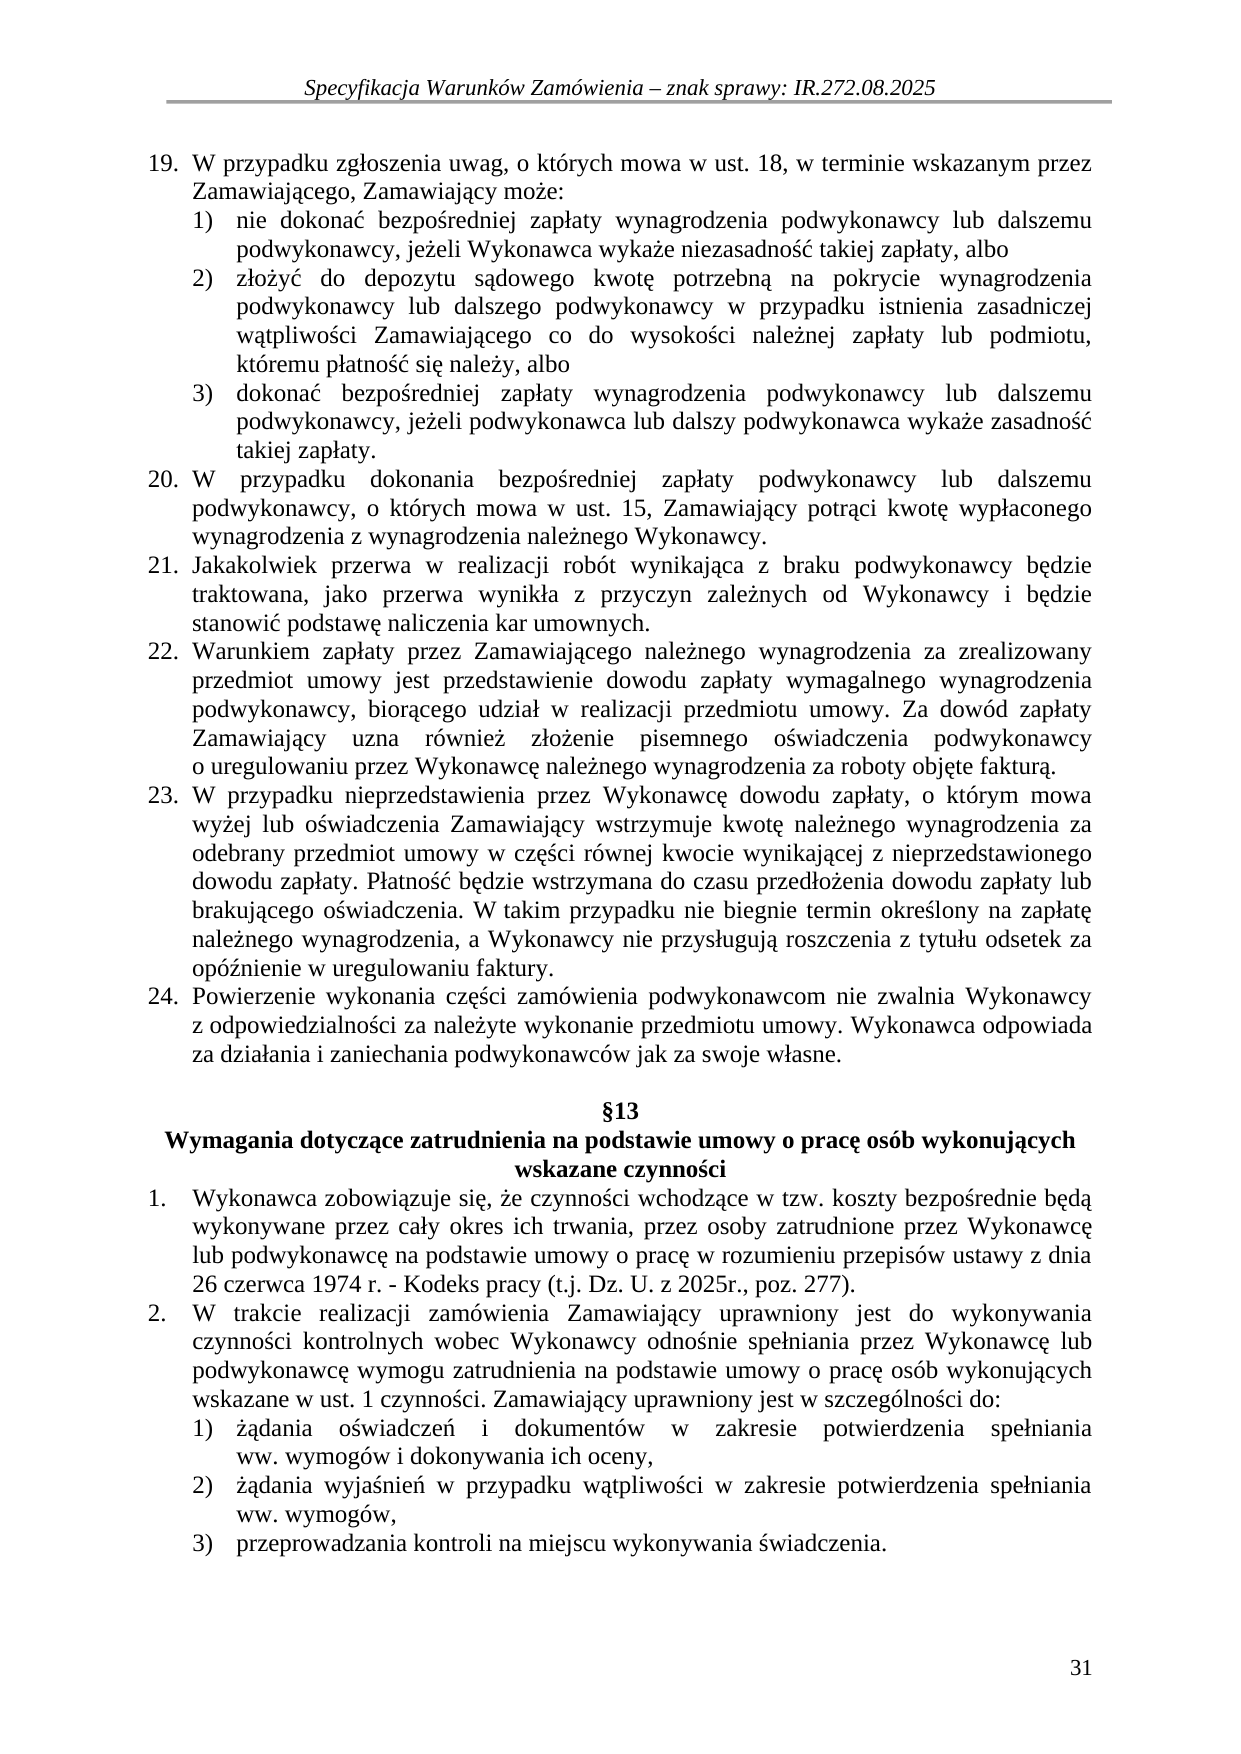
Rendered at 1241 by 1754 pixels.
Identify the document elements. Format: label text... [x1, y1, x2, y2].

list żądania oświadczeń i dokumentów w zakresie potwierdzenia spełniania ww. wymogów i dokonywania ich oceny, [192, 1413, 1093, 1470]
list Warunkiem zapłaty przez Zamawiającego należnego wynagrodzenia za zrealizowany przedmiot umowy jest przedstawienie dowodu zapłaty wymagalnego wynagrodzenia podwykonawcy, biorącego udział w realizacji przedmiotu umowy. Za dowód zapłaty Zamawiający uzna również złożenie pisemnego oświadczenia podwykonawcy o uregulowaniu przez Wykonawcę należnego wynagrodzenia za roboty objęte fakturą. [148, 636, 1093, 780]
list W trakcie realizacji zamówienia Zamawiający uprawniony jest do wykonywania czynności kontrolnych wobec Wykonawcy odnośnie spełniania przez Wykonawcę lub podwykonawcę wymogu zatrudnienia na podstawie umowy o pracę osób wykonujących wskazane w ust. 1 czynności. Zamawiający uprawniony jest w szczególności do: [148, 1298, 1093, 1413]
list W przypadku nieprzedstawienia przez Wykonawcę dowodu zapłaty, o którym mowa wyżej lub oświadczenia Zamawiający wstrzymuje kwotę należnego wynagrodzenia za odebrany przedmiot umowy w części równej kwocie wynikającej z nieprzedstawionego dowodu zapłaty. Płatność będzie wstrzymana do czasu przedłożenia dowodu zapłaty lub brakującego oświadczenia. W takim przypadku nie biegnie termin określony na zapłatę należnego wynagrodzenia, a Wykonawcy nie przysługują roszczenia z tytułu odsetek za opóźnienie w uregulowaniu faktury. [148, 780, 1093, 981]
list żądania wyjaśnień w przypadku wątpliwości w zakresie potwierdzenia spełniania ww. wymogów, [192, 1470, 1093, 1528]
list przeprowadzania kontroli na miejscu wykonywania świadczenia. [192, 1528, 1093, 1556]
text §13 [148, 1096, 1093, 1125]
list W przypadku zgłoszenia uwag, o których mowa w ust. 18, w terminie wskazanym przez Zamawiającego, Zamawiający może: [148, 148, 1093, 205]
list złożyć do depozytu sądowego kwotę potrzebną na pokrycie wynagrodzenia podwykonawcy lub dalszego podwykonawcy w przypadku istnienia zasadniczej wątpliwości Zamawiającego co do wysokości należnej zapłaty lub podmiotu, któremu płatność się należy, albo [192, 263, 1093, 378]
list Powierzenie wykonania części zamówienia podwykonawcom nie zwalnia Wykonawcy z odpowiedzialności za należyte wykonanie przedmiotu umowy. Wykonawca odpowiada za działania i zaniechania podwykonawców jak za swoje własne. [148, 981, 1093, 1068]
list Jakakolwiek przerwa w realizacji robót wynikająca z braku podwykonawcy będzie traktowana, jako przerwa wynikła z przyczyn zależnych od Wykonawcy i będzie stanowić podstawę naliczenia kar umownych. [148, 550, 1093, 636]
list Wykonawca zobowiązuje się, że czynności wchodzące w tzw. koszty bezpośrednie będą wykonywane przez cały okres ich trwania, przez osoby zatrudnione przez Wykonawcę lub podwykonawcę na podstawie umowy o pracę w rozumieniu przepisów ustawy z dnia 26 czerwca 1974 r. - Kodeks pracy (t.j. Dz. U. z 2025r., poz. 277). [148, 1183, 1093, 1298]
list W przypadku dokonania bezpośredniej zapłaty podwykonawcy lub dalszemu podwykonawcy, o których mowa w ust. 15, Zamawiający potrąci kwotę wypłaconego wynagrodzenia z wynagrodzenia należnego Wykonawcy. [148, 464, 1093, 550]
list nie dokonać bezpośredniej zapłaty wynagrodzenia podwykonawcy lub dalszemu podwykonawcy, jeżeli Wykonawca wykaże niezasadność takiej zapłaty, albo [192, 205, 1093, 263]
list dokonać bezpośredniej zapłaty wynagrodzenia podwykonawcy lub dalszemu podwykonawcy, jeżeli podwykonawca lub dalszy podwykonawca wykaże zasadność takiej zapłaty. [192, 378, 1093, 464]
text Wymagania dotyczące zatrudnienia na podstawie umowy o pracę osób wykonujących wskazane czynności [148, 1125, 1093, 1183]
